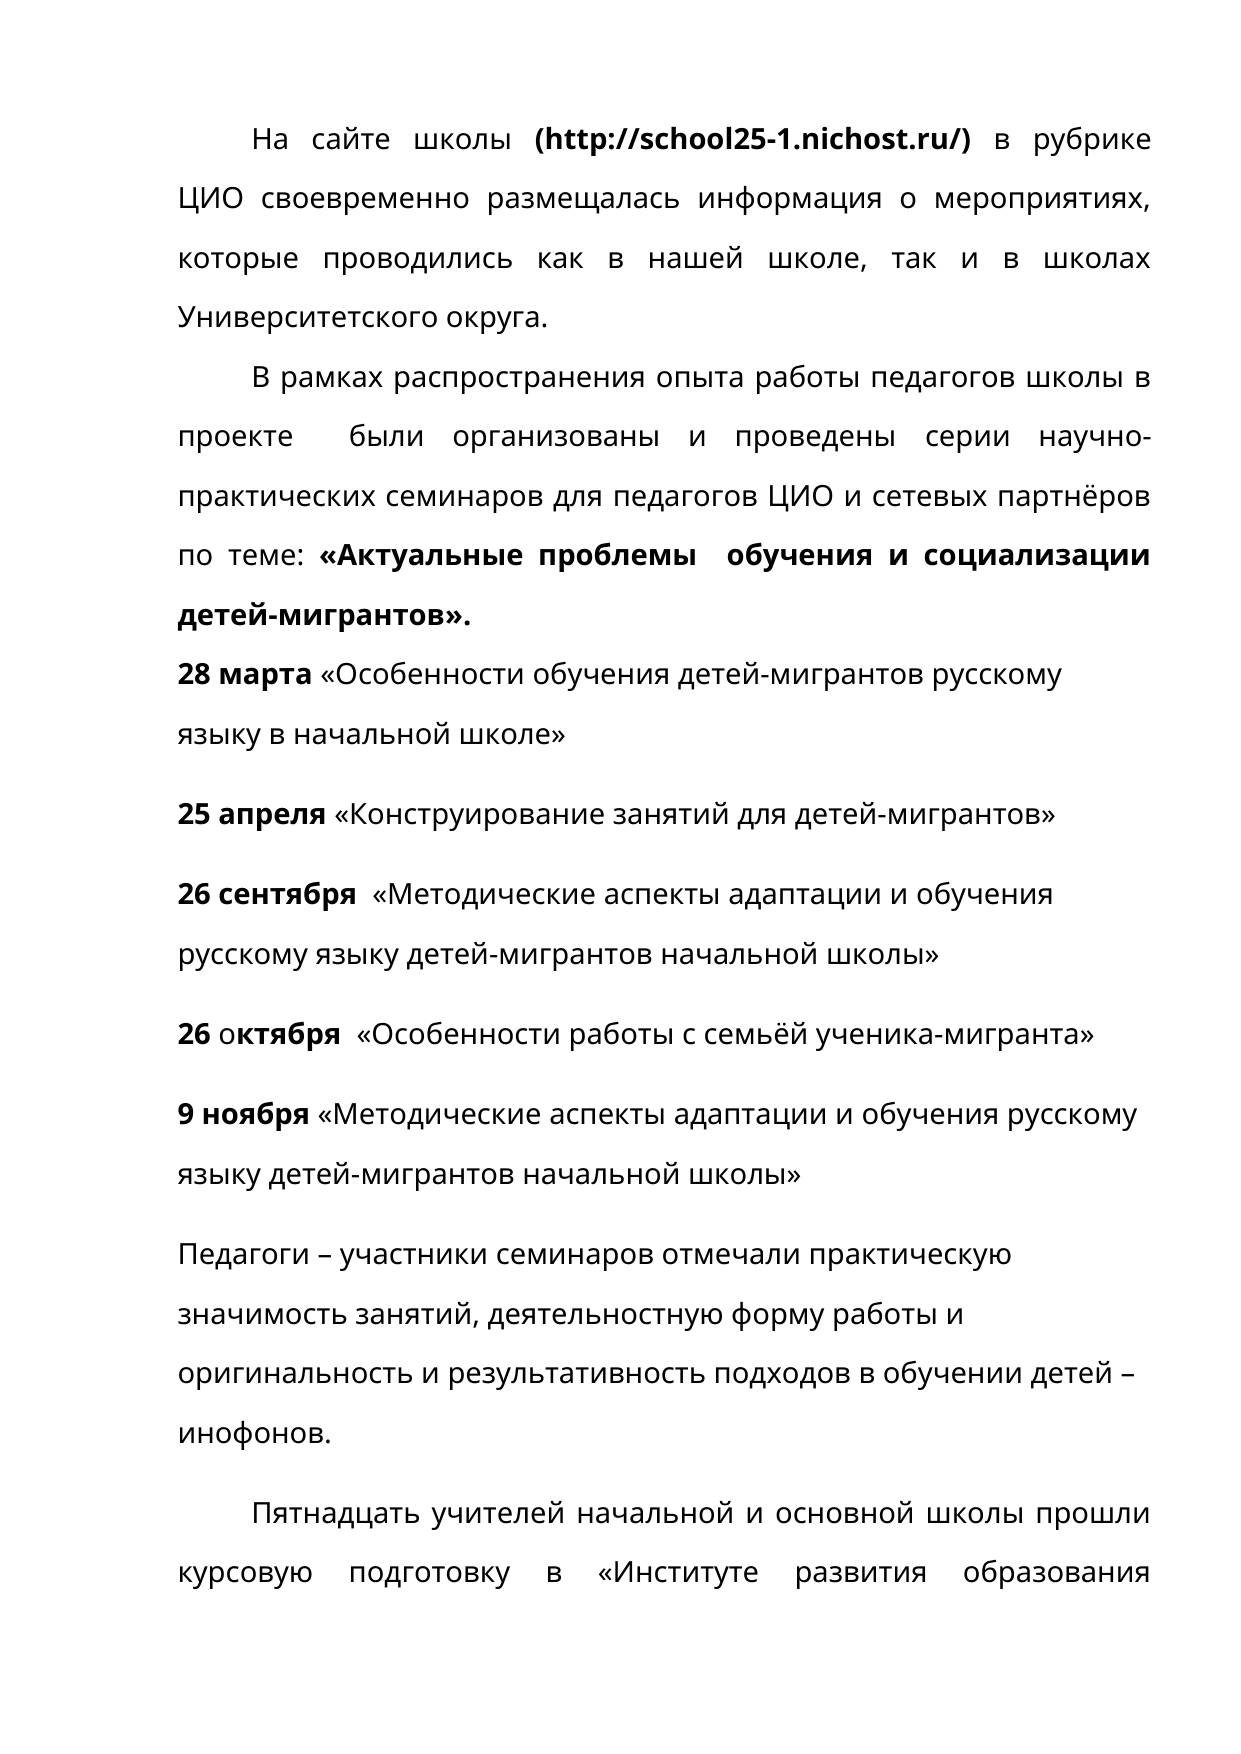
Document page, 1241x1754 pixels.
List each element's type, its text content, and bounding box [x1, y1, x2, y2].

text 26 сентября «Методические аспекты адаптации и обучения русскому языку детей-мигрантов начальной школы» [177, 873, 1152, 973]
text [177, 1492, 1152, 1591]
text Педагоги – участники семинаров отмечали практическую значимость занятий, деятельностную форму работы и оригинальность и результативность подходов в обучении детей – инофонов. [177, 1233, 1152, 1452]
text В рамках распространения опыта работы педагогов школы в проекте были организованы и проведены серии научно-практических семинаров для педагогов ЦИО и сетевых партнёров по теме: «Актуальные проблемы обучения и социализации детей-мигрантов». [177, 356, 1152, 634]
text 9 ноября «Методические аспекты адаптации и обучения русскому языку детей-мигрантов начальной школы» [177, 1094, 1152, 1193]
text 25 апреля «Конструирование занятий для детей-мигрантов» [177, 793, 1152, 833]
text 28 марта «Особенности обучения детей-мигрантов русскому языку в начальной школе» [177, 653, 1152, 753]
subtitle На сайте школы (http://school25-1.nichost.ru/) в рубрике ЦИО своевременно размещалась информация о мероприятиях, которые проводились как в нашей школе, так и в школах Университетского округа. [177, 118, 1152, 336]
text 26 октября «Особенности работы с семьёй ученика-мигранта» [177, 1013, 1152, 1053]
